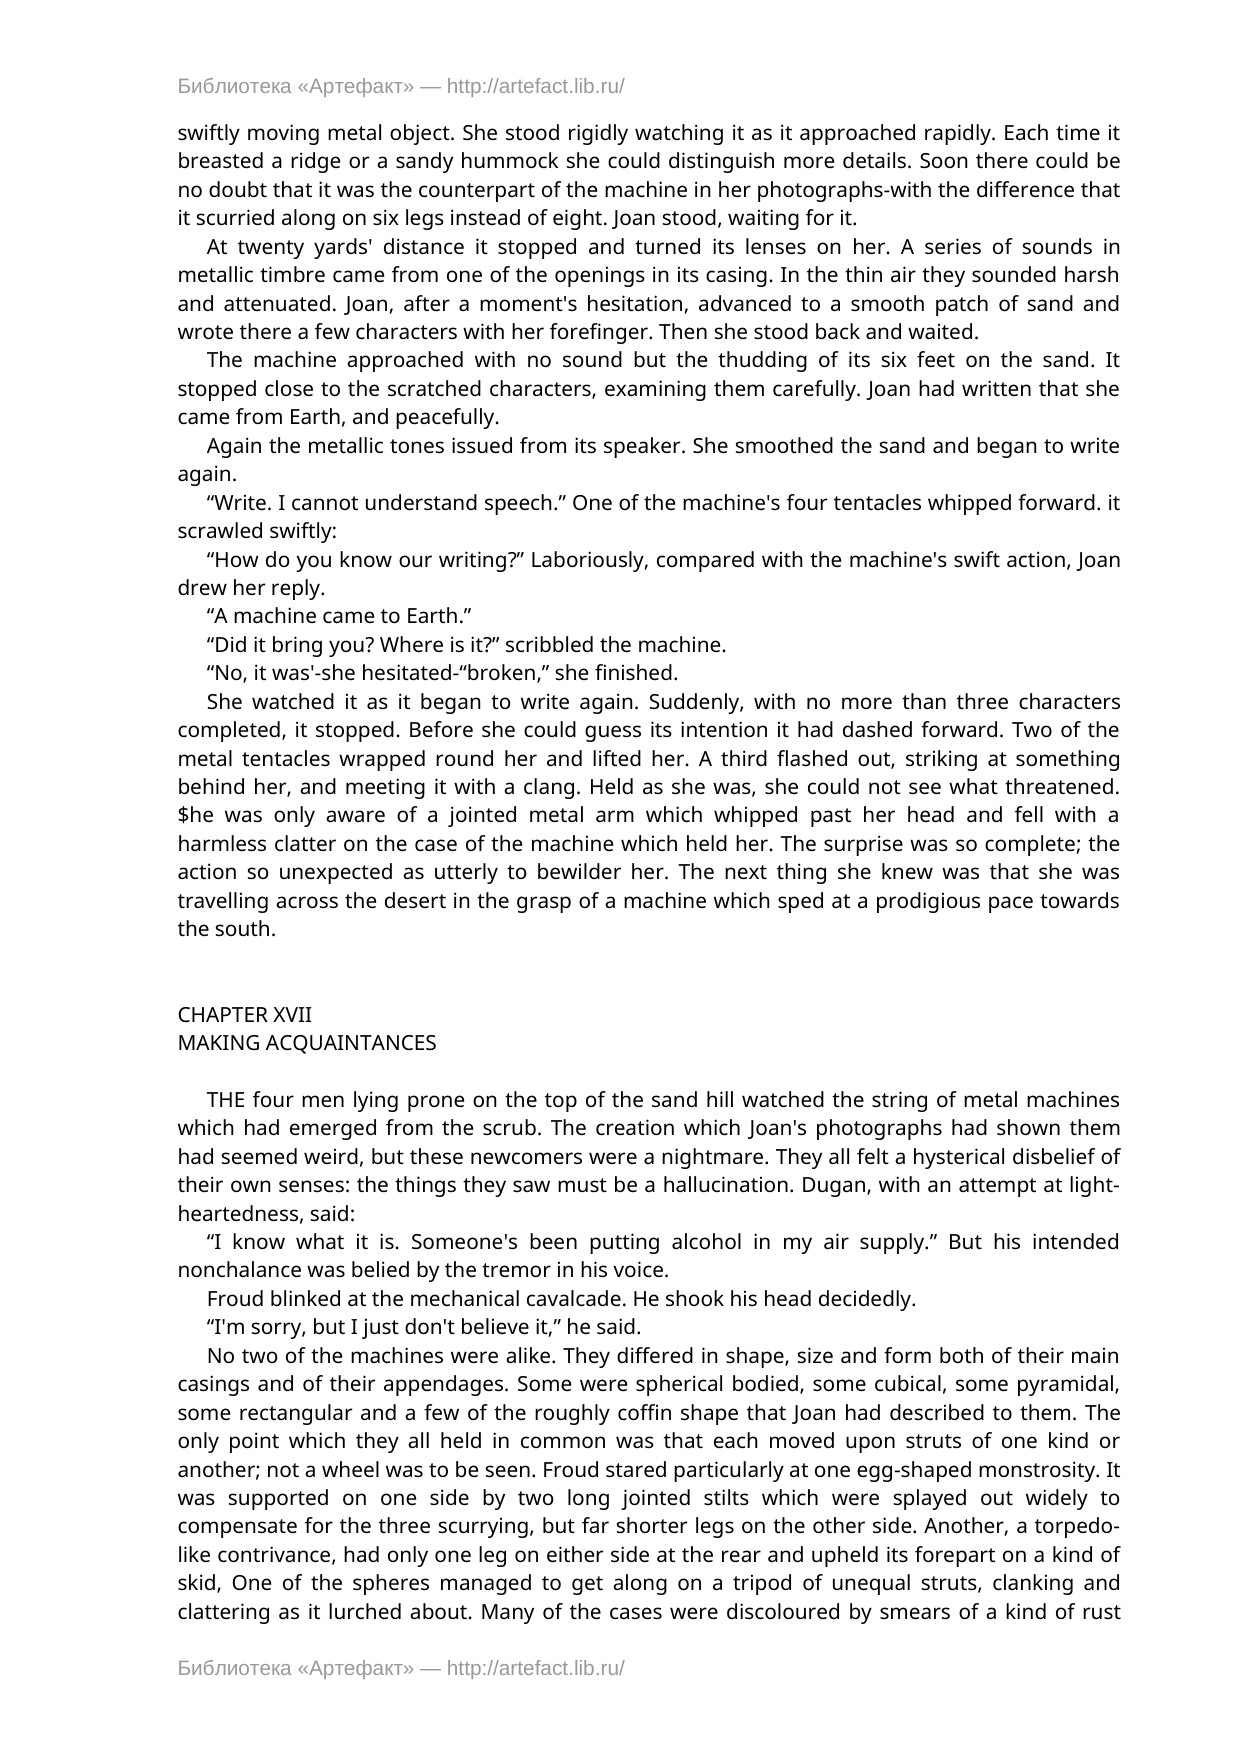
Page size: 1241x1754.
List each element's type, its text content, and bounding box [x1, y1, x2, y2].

text The machine approached with no sound but the thudding of its six feet on the sand. It stopped close to the scratched characters, examining them carefully. Joan had written that she came from Earth, and peacefully. [177, 346, 1122, 431]
text MAKING ACQUAINTANCES [177, 1028, 1122, 1057]
text “Write. I cannot understand speech.” One of the machine's four tentacles whipped forward. it scrawled swiftly: [177, 488, 1122, 545]
text THE four men lying prone on the top of the sand hill watched the string of metal machines which had emerged from the scrub. The creation which Joan's photographs had shown them had seemed weird, but these newcomers were a nightmare. They all felt a hysterical disbelief of their own senses: the things they saw must be a hallucination. Dugan, with an attempt at light-heartedness, said: [177, 1085, 1122, 1227]
text “I know what it is. Someone's been putting alcohol in my air supply.” But his intended nonchalance was belied by the tremor in his voice. [177, 1227, 1122, 1284]
text “Did it bring you? Where is it?” scribbled the machine. [177, 630, 1122, 658]
text Again the metallic tones issued from its speaker. She smoothed the sand and began to write again. [177, 431, 1122, 488]
text Froud blinked at the mechanical cavalcade. He shook his head decidedly. [177, 1284, 1122, 1312]
text At twenty yards' distance it stopped and turned its lenses on her. A series of sounds in metallic timbre came from one of the openings in its casing. In the thin air they sounded harsh and attenuated. Joan, after a moment's hesitation, advanced to a smooth patch of sand and wrote there a few characters with her forefinger. Then she stood back and waited. [177, 232, 1122, 346]
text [177, 118, 1122, 232]
text “How do you know our writing?” Laboriously, compared with the machine's swift action, Joan drew her reply. [177, 545, 1122, 602]
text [177, 1341, 1122, 1625]
text She watched it as it began to write again. Suddenly, with no more than three characters completed, it stopped. Before she could guess its intention it had dashed forward. Two of the metal tentacles wrapped round her and lifted her. A third flashed out, striking at something behind her, and meeting it with a clang. Held as she was, she could not see what threatened. $he was only aware of a jointed metal arm which whipped past her head and fell with a harmless clatter on the case of the machine which held her. The surprise was so complete; the action so unexpected as utterly to bewilder her. The next thing she knew was that she was travelling across the desert in the grasp of a machine which sped at a prodigious pace towards the south. [177, 687, 1122, 943]
text “A machine came to Earth.” [177, 602, 1122, 630]
text “No, it was'-she hesitated-“broken,” she finished. [177, 658, 1122, 687]
text CHAPTER XVII [177, 1000, 1122, 1028]
text “I'm sorry, but I just don't believe it,” he said. [177, 1312, 1122, 1341]
